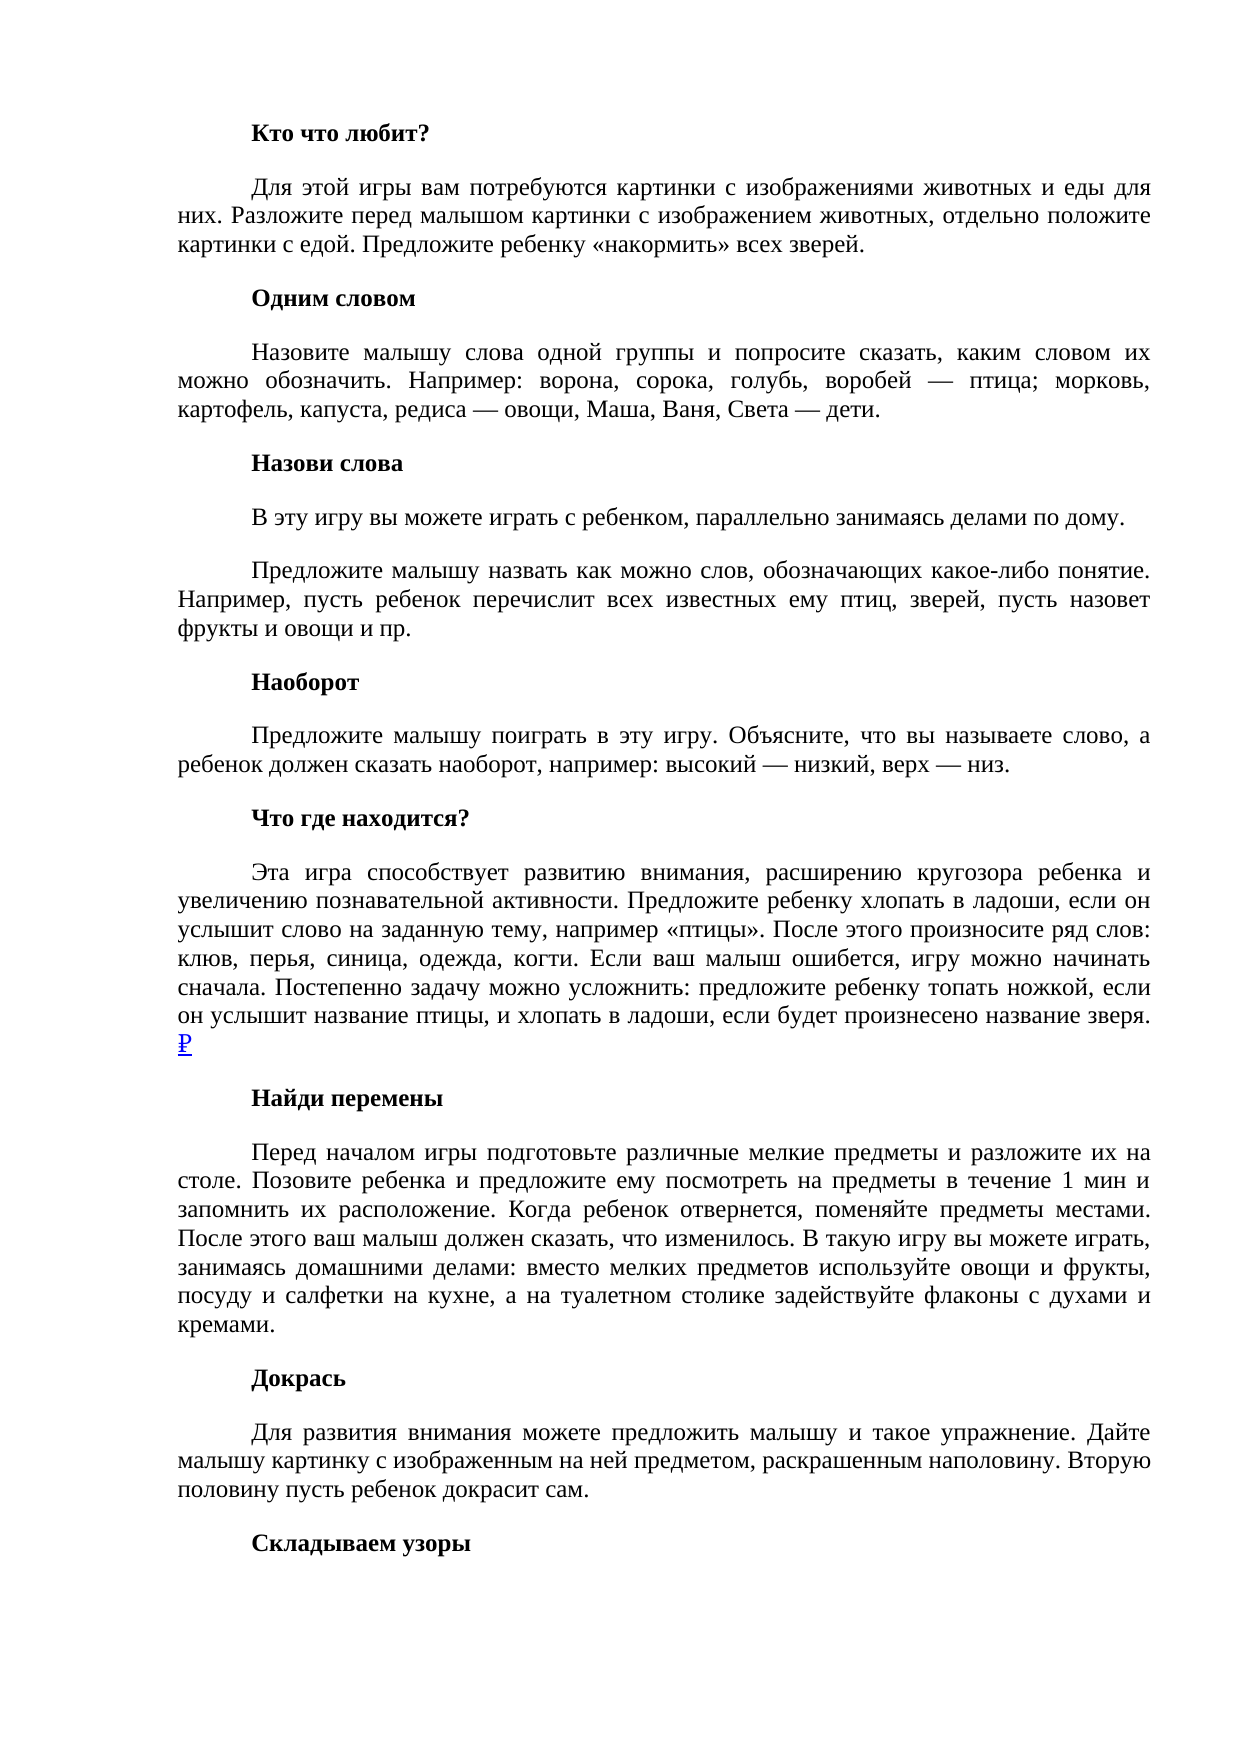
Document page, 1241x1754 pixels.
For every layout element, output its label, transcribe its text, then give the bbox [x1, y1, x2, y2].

text Наоборот [177, 667, 1152, 696]
text Назови слова [177, 448, 1152, 477]
text Назовите малышу слова одной группы и попросите сказать, каким словом их можно обозначить. Например: ворона, сорока, голубь, воробей — птица; морковь, картофель, капуста, редиса — овощи, Маша, Ваня, Света — дети. [177, 337, 1152, 423]
text Что где находится? [177, 803, 1152, 832]
text Складываем узоры [177, 1528, 1152, 1557]
text Перед началом игры подготовьте различные мелкие предметы и разложите их на столе. Позовите ребенка и предложите ему посмотреть на предметы в течение 1 мин и запомнить их расположение. Когда ребенок отвернется, поменяйте предметы местами. После этого ваш малыш должен сказать, что изменилось. В такую игру вы можете играть, занимаясь домашними делами: вместо мелких предметов используйте овощи и фрукты, посуду и салфетки на кухне, а на туалетном столике задействуйте флаконы с духами и кремами. [177, 1137, 1152, 1338]
text Найди перемены [177, 1083, 1152, 1112]
text Для развития внимания можете предложить малышу и такое упражнение. Дайте малышу картинку с изображенным на ней предметом, раскрашенным наполовину. Вторую половину пусть ребенок докрасит сам. [177, 1417, 1152, 1503]
text Эта игра способствует развитию внимания, расширению кругозора ребенка и увеличению познавательной активности. Предложите ребенку хлопать в ладоши, если он услышит слово на заданную тему, например «птицы». После этого произносите ряд слов: клюв, перья, синица, одежда, когти. Если ваш малыш ошибется, игру можно начинать сначала. Постепенно задачу можно усложнить: предложите ребенку топать ножкой, если он услышит название птицы, и хлопать в ладоши, если будет произнесено название зверя.₽ [177, 857, 1152, 1058]
text Предложите малышу назвать как можно слов, обозначающих какое-либо понятие. Например, пусть ребенок перечислит всех известных ему птиц, зверей, пусть назовет фрукты и овощи и пр. [177, 556, 1152, 642]
text Кто что любит? [177, 118, 1152, 147]
text Докрась [177, 1363, 1152, 1392]
text Одним словом [177, 283, 1152, 312]
text В эту игру вы можете играть с ребенком, параллельно занимаясь делами по дому. [177, 502, 1152, 531]
text Предложите малышу поиграть в эту игру. Объясните, что вы называете слово, а ребенок должен сказать наоборот, например: высокий — низкий, верх — низ. [177, 721, 1152, 778]
text Для этой игры вам потребуются картинки с изображениями животных и еды для них. Разложите перед малышом картинки с изображением животных, отдельно положите картинки с едой. Предложите ребенку «накормить» всех зверей. [177, 172, 1152, 258]
